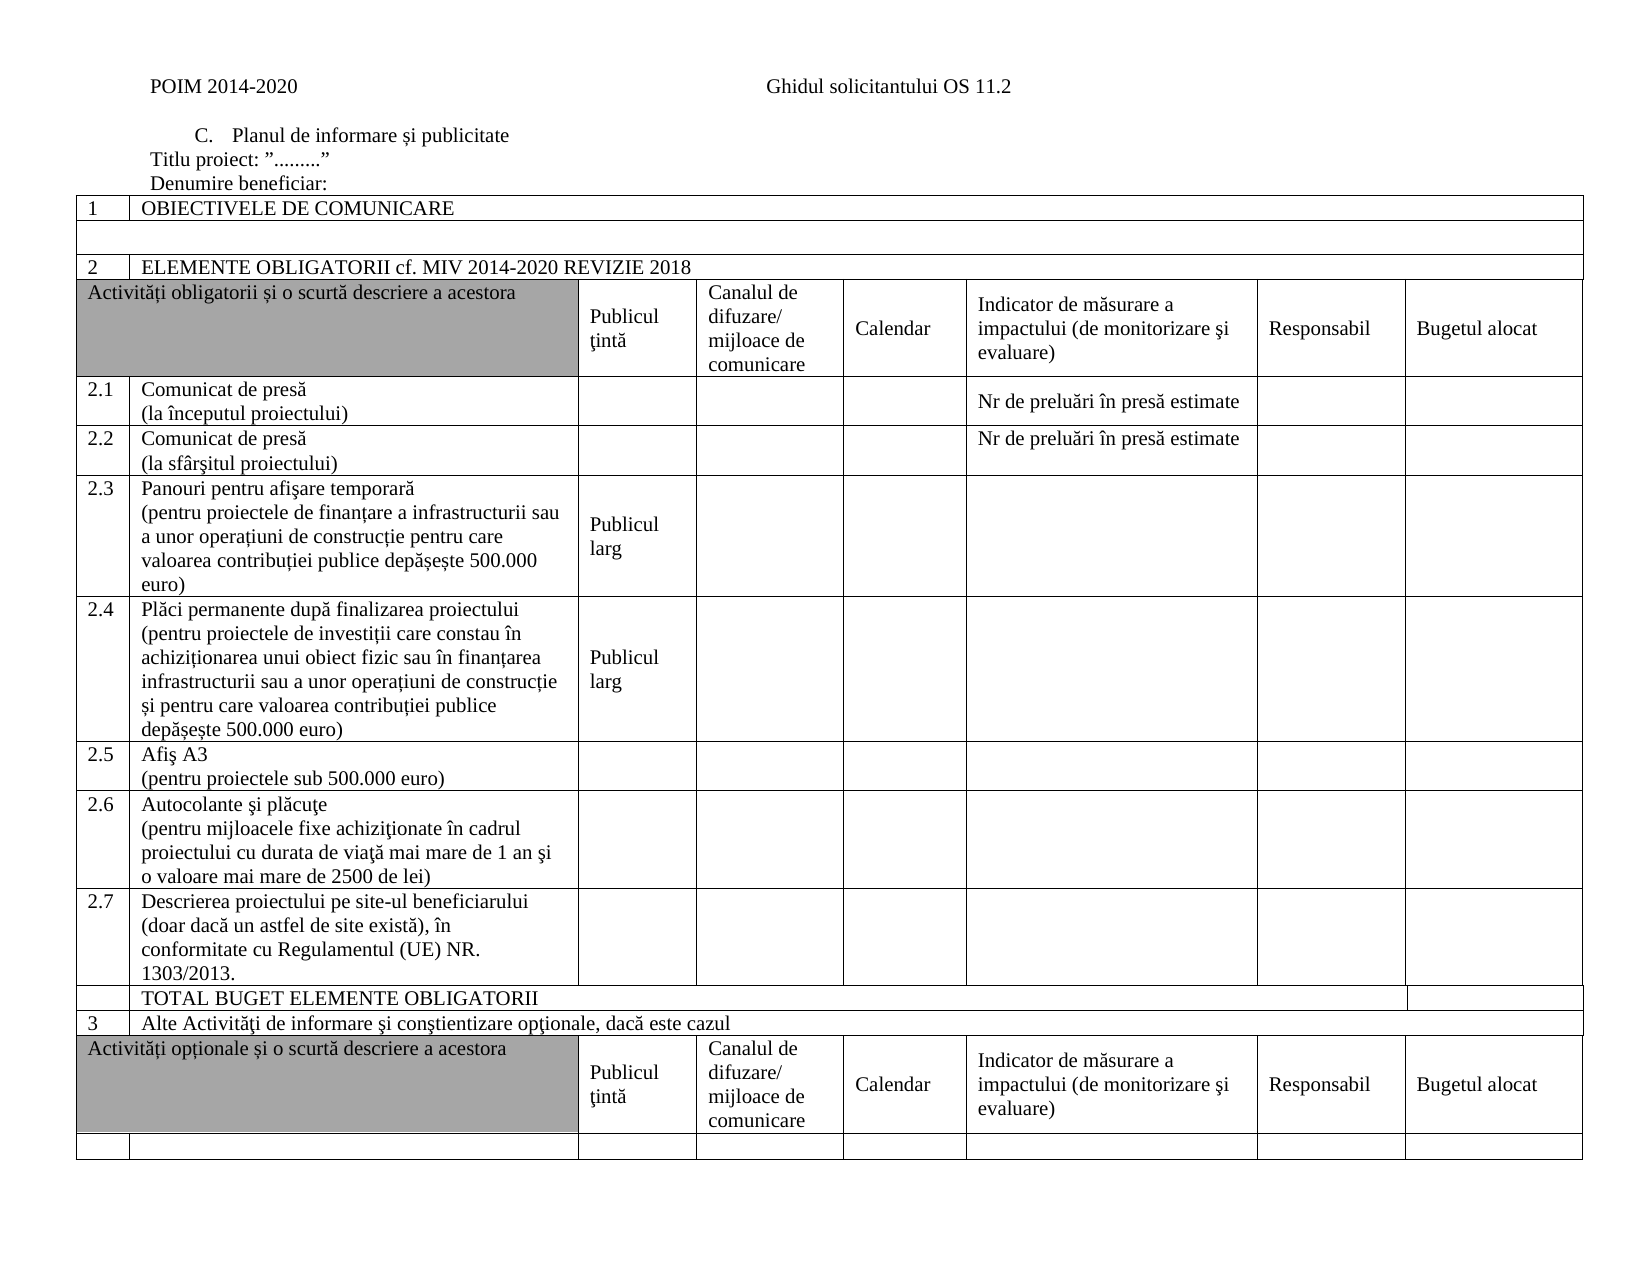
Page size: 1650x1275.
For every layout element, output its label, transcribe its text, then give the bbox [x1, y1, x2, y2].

table_cell ELEMENTE OBLIGATORII cf. MIV 2014-2020 REVIZIE 2018 [130, 255, 1583, 279]
table_cell 3 [77, 1011, 129, 1035]
table_cell [967, 791, 1257, 888]
table_cell [1406, 889, 1582, 985]
table_cell Publicul larg [579, 597, 696, 741]
table_cell Bugetul alocat [1406, 280, 1582, 376]
table_cell Activități obligatorii și o scurtă descriere a acestora [77, 280, 578, 376]
table_cell [1258, 476, 1405, 596]
table_cell 2.1 [77, 377, 129, 425]
table_cell [697, 377, 843, 425]
table_cell [1258, 889, 1405, 985]
table_cell 2.7 [77, 889, 129, 985]
table_cell [967, 742, 1257, 790]
table_cell [844, 742, 966, 790]
table_cell [1408, 986, 1583, 1010]
table_cell Comunicat de presă (la începutul proiectului) [130, 377, 578, 425]
table_cell 2.6 [77, 791, 129, 888]
table_cell [697, 426, 843, 474]
table_cell [1258, 791, 1405, 888]
table_cell [697, 791, 843, 888]
table_cell [844, 377, 966, 425]
table_cell [1406, 1134, 1582, 1158]
table_cell Calendar [844, 280, 966, 376]
table_cell [844, 426, 966, 474]
table_cell [1406, 597, 1582, 741]
table_cell 2.2 [77, 426, 129, 474]
table_cell Afiş A3 (pentru proiectele sub 500.000 euro) [130, 742, 578, 790]
table_cell [967, 476, 1257, 596]
table_cell Responsabil [1258, 280, 1405, 376]
table_cell 2 [77, 255, 129, 279]
table_cell [1406, 476, 1582, 596]
table_cell Nr de preluări în presă estimate [967, 426, 1257, 474]
table_cell 2.5 [77, 742, 129, 790]
list Planul de informare și publicitate [194, 123, 1556, 147]
table_cell Canalul de difuzare/ mijloace de comunicare [697, 1036, 843, 1132]
table_cell [967, 889, 1257, 985]
table_cell [130, 1134, 578, 1158]
table_cell [967, 597, 1257, 741]
table_cell Autocolante şi plăcuţe (pentru mijloacele fixe achiziţionate în cadrul proiectului cu durata de viaţă mai mare de 1 an şi o valoare mai mare de 2500 de lei) [130, 791, 578, 888]
table_cell Bugetul alocat [1406, 1036, 1582, 1132]
table_cell [1406, 377, 1582, 425]
table_cell [1258, 597, 1405, 741]
table_cell Publicul ţintă [579, 1036, 696, 1132]
table_cell [77, 221, 1583, 254]
table_cell Nr de preluări în presă estimate [967, 377, 1257, 425]
table_cell [579, 791, 696, 888]
table_cell Alte Activităţi de informare şi conştientizare opţionale, dacă este cazul [130, 1011, 1583, 1035]
table_cell [697, 889, 843, 985]
table_cell Indicator de măsurare a impactului (de monitorizare şi evaluare) [967, 280, 1257, 376]
table_cell [1258, 1134, 1405, 1158]
table_cell Publicul larg [579, 476, 696, 596]
table_cell [844, 791, 966, 888]
table_cell [579, 889, 696, 985]
table_cell Panouri pentru afişare temporară (pentru proiectele de finanțare a infrastructurii sau a unor operațiuni de construcție pentru care valoarea contribuției publice depășește 500.000 euro) [130, 476, 578, 596]
table_cell Canalul de difuzare/ mijloace de comunicare [697, 280, 843, 376]
table_cell Comunicat de presă (la sfârşitul proiectului) [130, 426, 578, 474]
table_cell [697, 742, 843, 790]
table_cell Publicul ţintă [579, 280, 696, 376]
table_cell [697, 476, 843, 596]
table_header 1 [77, 196, 129, 220]
table_cell [844, 1134, 966, 1158]
table_cell [1258, 377, 1405, 425]
table_cell [1406, 791, 1582, 888]
table_cell 2.3 [77, 476, 129, 596]
table_cell Descrierea proiectului pe site-ul beneficiarului (doar dacă un astfel de site există), în conformitate cu Regulamentul (UE) NR. 1303/2013. [130, 889, 578, 985]
table_cell [844, 889, 966, 985]
table_cell [697, 597, 843, 741]
table_cell [579, 742, 696, 790]
text Titlu proiect: ”.........” [150, 147, 1556, 171]
table_cell Calendar [844, 1036, 966, 1132]
table_cell TOTAL BUGET ELEMENTE OBLIGATORII [130, 986, 1407, 1010]
table_cell [1258, 742, 1405, 790]
table_cell [77, 986, 129, 1010]
table_cell [967, 1134, 1257, 1158]
table_header OBIECTIVELE DE COMUNICARE [130, 196, 1583, 220]
table_cell [1406, 426, 1582, 474]
table_cell Indicator de măsurare a impactului (de monitorizare şi evaluare) [967, 1036, 1257, 1132]
table_cell Plăci permanente după finalizarea proiectului (pentru proiectele de investiții care constau în achiziționarea unui obiect fizic sau în finanțarea infrastructurii sau a unor operațiuni de construcție și pentru care valoarea contribuției publice depășește 500.000 euro) [130, 597, 578, 741]
table_cell [579, 426, 696, 474]
table_cell [844, 597, 966, 741]
table_cell [844, 476, 966, 596]
table_cell 2.4 [77, 597, 129, 741]
table_cell [1406, 742, 1582, 790]
table_cell [579, 377, 696, 425]
table_cell [579, 1134, 696, 1158]
table_cell Responsabil [1258, 1036, 1405, 1132]
table_cell [77, 1134, 129, 1158]
table_cell [697, 1134, 843, 1158]
table_cell [1258, 426, 1405, 474]
text Denumire beneficiar: [150, 171, 1556, 195]
table_cell Activități opționale și o scurtă descriere a acestora [77, 1036, 578, 1132]
